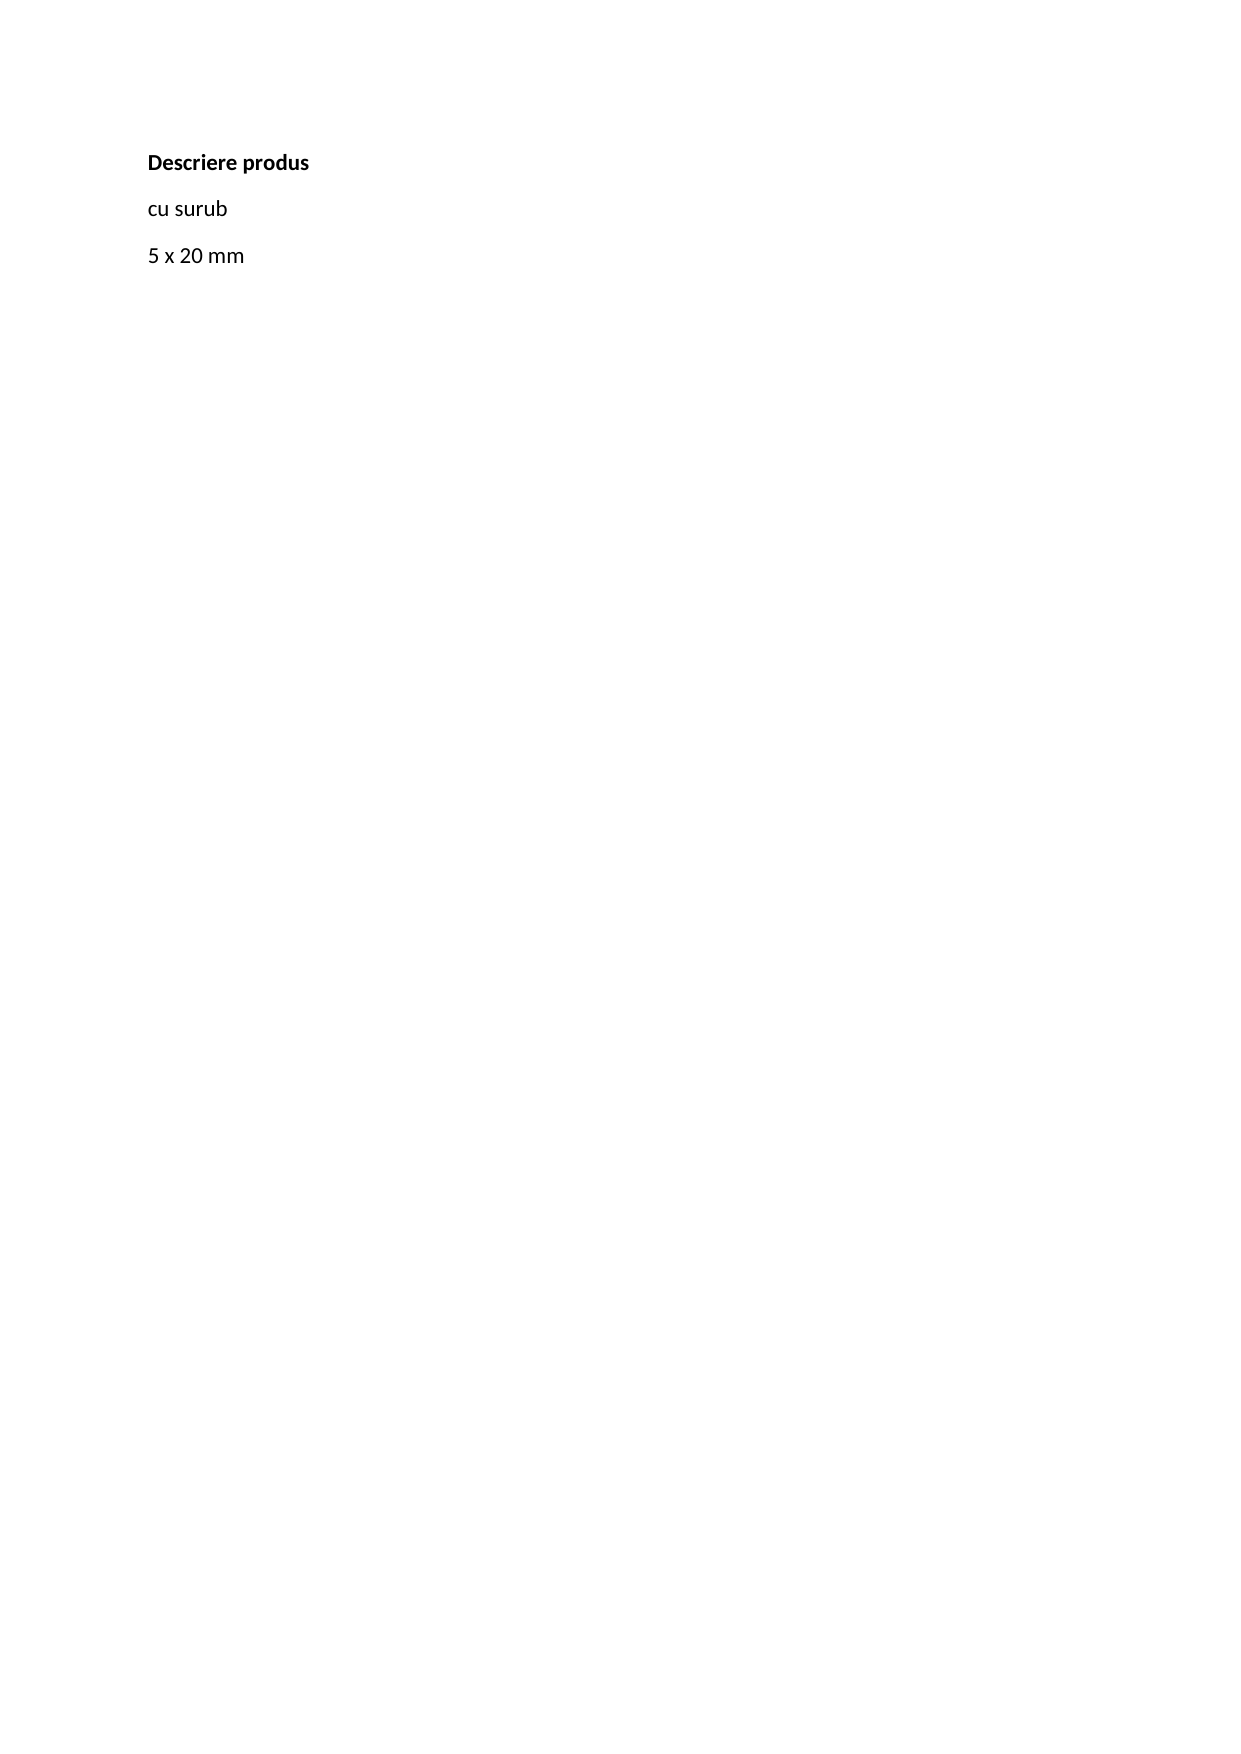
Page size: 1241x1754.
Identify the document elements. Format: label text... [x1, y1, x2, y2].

text cu surub [148, 194, 1093, 222]
text 5 x 20 mm [148, 241, 1093, 269]
text Descriere produs [148, 148, 1093, 176]
